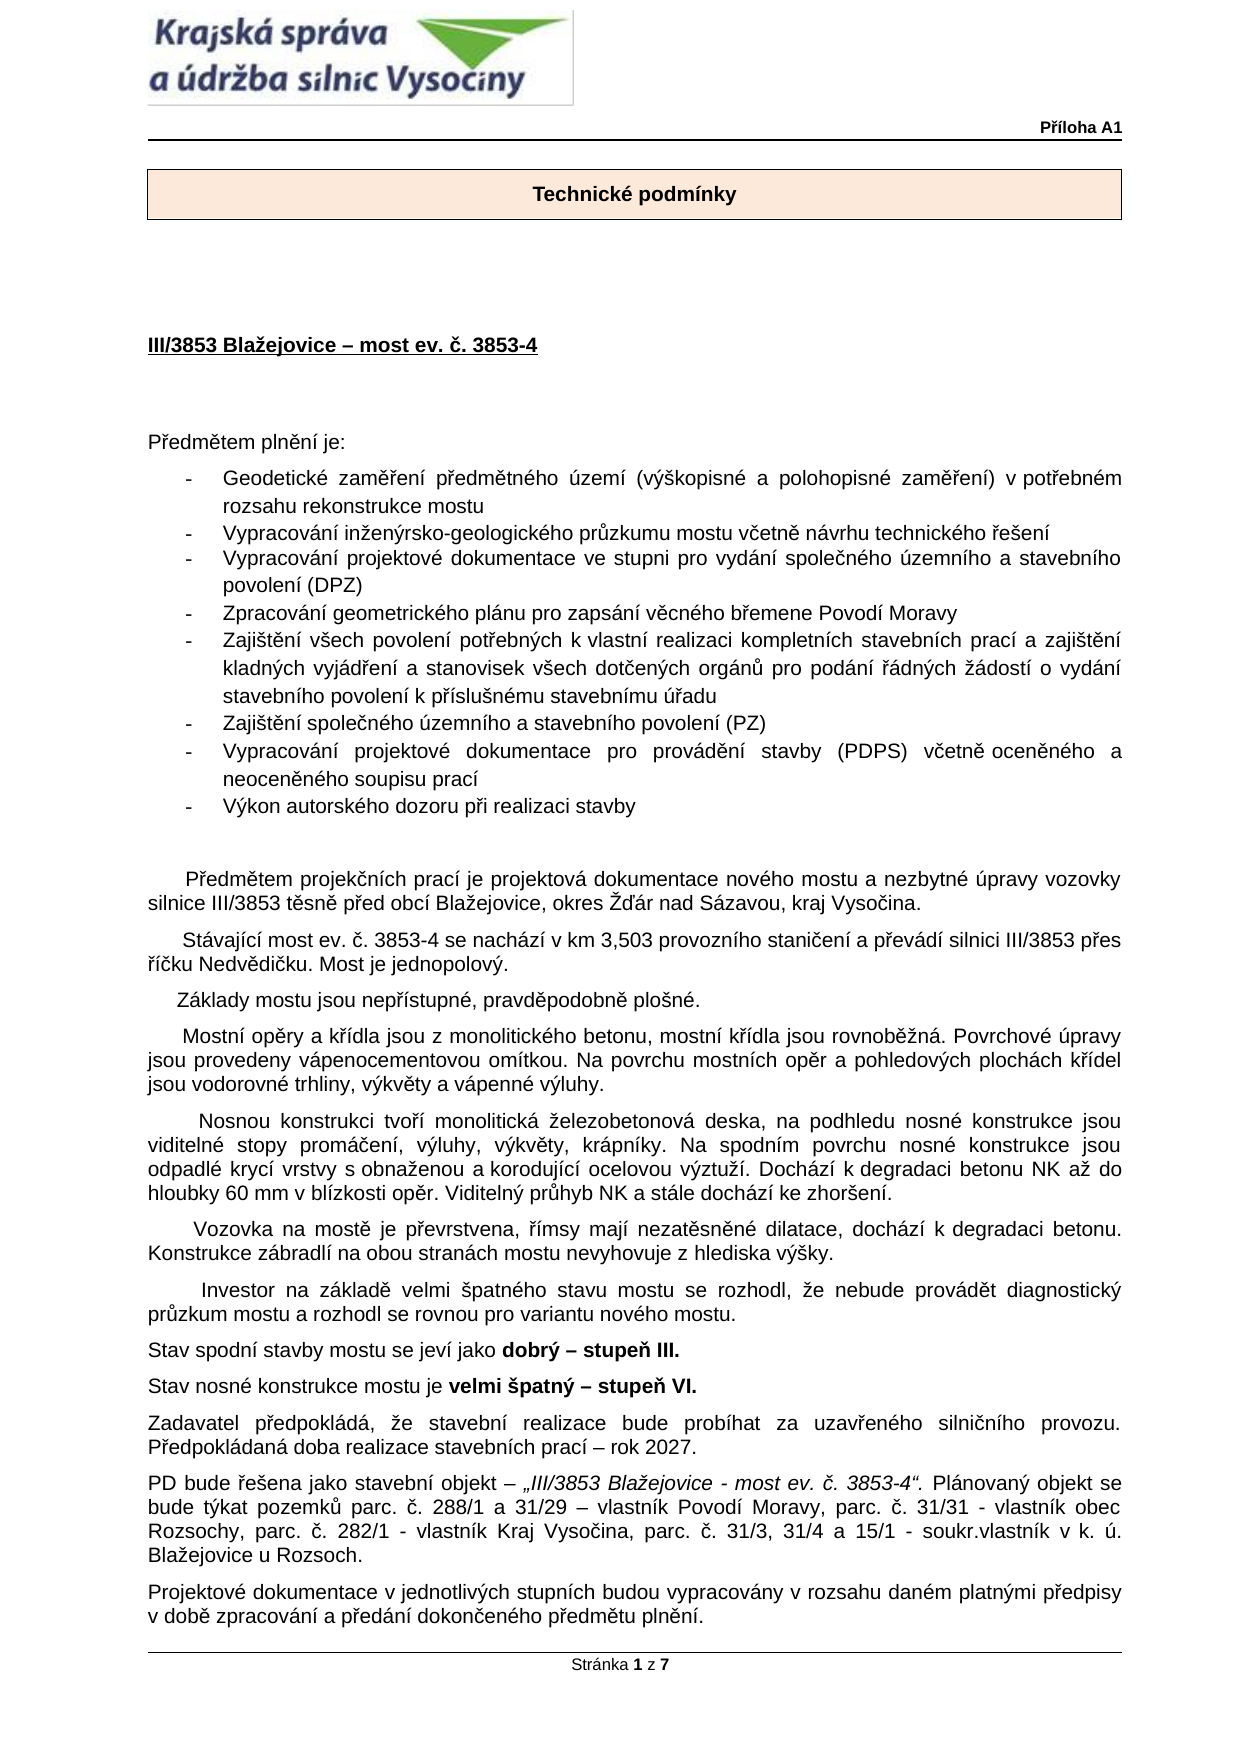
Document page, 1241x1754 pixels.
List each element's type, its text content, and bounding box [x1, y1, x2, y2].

text Investor na základě velmi špatného stavu mostu se rozhodl, že nebude provádět diagnostický průzkum mostu a rozhodl se rovnou pro variantu nového mostu. [148, 1277, 1122, 1325]
text Nosnou konstrukci tvoří monolitická železobetonová deska, na podhledu nosné konstrukce jsou viditelné stopy promáčení, výluhy, výkvěty, krápníky. Na spodním povrchu nosné konstrukce jsou odpadlé krycí vrstvy s obnaženou a korodující ocelovou výztuží. Dochází k degradaci betonu NK až do hloubky 60 mm v blízkosti opěr. Viditelný průhyb NK a stále dochází ke zhoršení. [148, 1109, 1122, 1204]
list Vypracování inženýrsko-geologického průzkumu mostu včetně návrhu technického řešení [185, 521, 1122, 545]
table_header Technické podmínky [148, 170, 1121, 218]
text Zadavatel předpokládá, že stavební realizace bude probíhat za uzavřeného silničního provozu. Předpokládaná doba realizace stavebních prací – rok 2027. [148, 1411, 1122, 1459]
text Základy mostu jsou nepřístupné, pravděpodobně plošné. [148, 988, 1122, 1012]
text Mostní opěry a křídla jsou z monolitického betonu, mostní křídla jsou rovnoběžná. Povrchové úpravy jsou provedeny vápenocementovou omítkou. Na povrchu mostních opěr a pohledových plochách křídel jsou vodorovné trhliny, výkvěty a vápenné výluhy. [148, 1024, 1122, 1096]
text Předmětem projekčních prací je projektová dokumentace nového mostu a nezbytné úpravy vozovky silnice III/3853 těsně před obcí Blažejovice, okres Žďár nad Sázavou, kraj Vysočina. [148, 867, 1122, 915]
list Výkon autorského dozoru při realizaci stavby [185, 794, 1122, 818]
list Vypracování projektové dokumentace ve stupni pro vydání společného územního a stavebního povolení (DPZ) [185, 545, 1122, 597]
picture [147, 10, 574, 107]
text III/3853 Blažejovice – most ev. č. 3853-4 [148, 333, 1122, 357]
text Stav nosné konstrukce mostu je velmi špatný – stupeň VI. [148, 1374, 1122, 1398]
list Geodetické zaměření předmětného území (výškopisné a polohopisné zaměření) v potřebném rozsahu rekonstrukce mostu [185, 466, 1122, 518]
text Projektové dokumentace v jednotlivých stupních budou vypracovány v rozsahu daném platnými předpisy v době zpracování a předání dokončeného předmětu plnění. [148, 1579, 1122, 1627]
text Předmětem plnění je: [148, 429, 1122, 453]
text Stávající most ev. č. 3853-4 se nachází v km 3,503 provozního staničení a převádí silnici III/3853 přes říčku Nedvědičku. Most je jednopolový. [148, 927, 1122, 975]
text Vozovka na mostě je převrstvena, římsy mají nezatěsněné dilatace, dochází k degradaci betonu. Konstrukce zábradlí na obou stranách mostu nevyhovuje z hlediska výšky. [148, 1217, 1122, 1265]
list Zajištění společného územního a stavebního povolení (PZ) [185, 711, 1122, 735]
text PD bude řešena jako stavební objekt – „III/3853 Blažejovice - most ev. č. 3853-4“. Plánovaný objekt se bude týkat pozemků parc. č. 288/1 a 31/29 – vlastník Povodí Moravy, parc. č. 31/31 - vlastník obec Rozsochy, parc. č. 282/1 - vlastník Kraj Vysočina, parc. č. 31/3, 31/4 a 15/1 - soukr.vlastník v k. ú. Blažejovice u Rozsoch. [148, 1471, 1122, 1567]
list Vypracování projektové dokumentace pro provádění stavby (PDPS) včetně oceněného a neoceněného soupisu prací [185, 739, 1122, 790]
list Zpracování geometrického plánu pro zapsání věcného břemene Povodí Moravy [185, 601, 1122, 625]
text Stav spodní stavby mostu se jeví jako dobrý – stupeň III. [148, 1338, 1122, 1362]
list Zajištění všech povolení potřebných k vlastní realizaci kompletních stavebních prací a zajištění kladných vyjádření a stanovisek všech dotčených orgánů pro podání řádných žádostí o vydání stavebního povolení k příslušnému stavebnímu úřadu [185, 628, 1122, 707]
